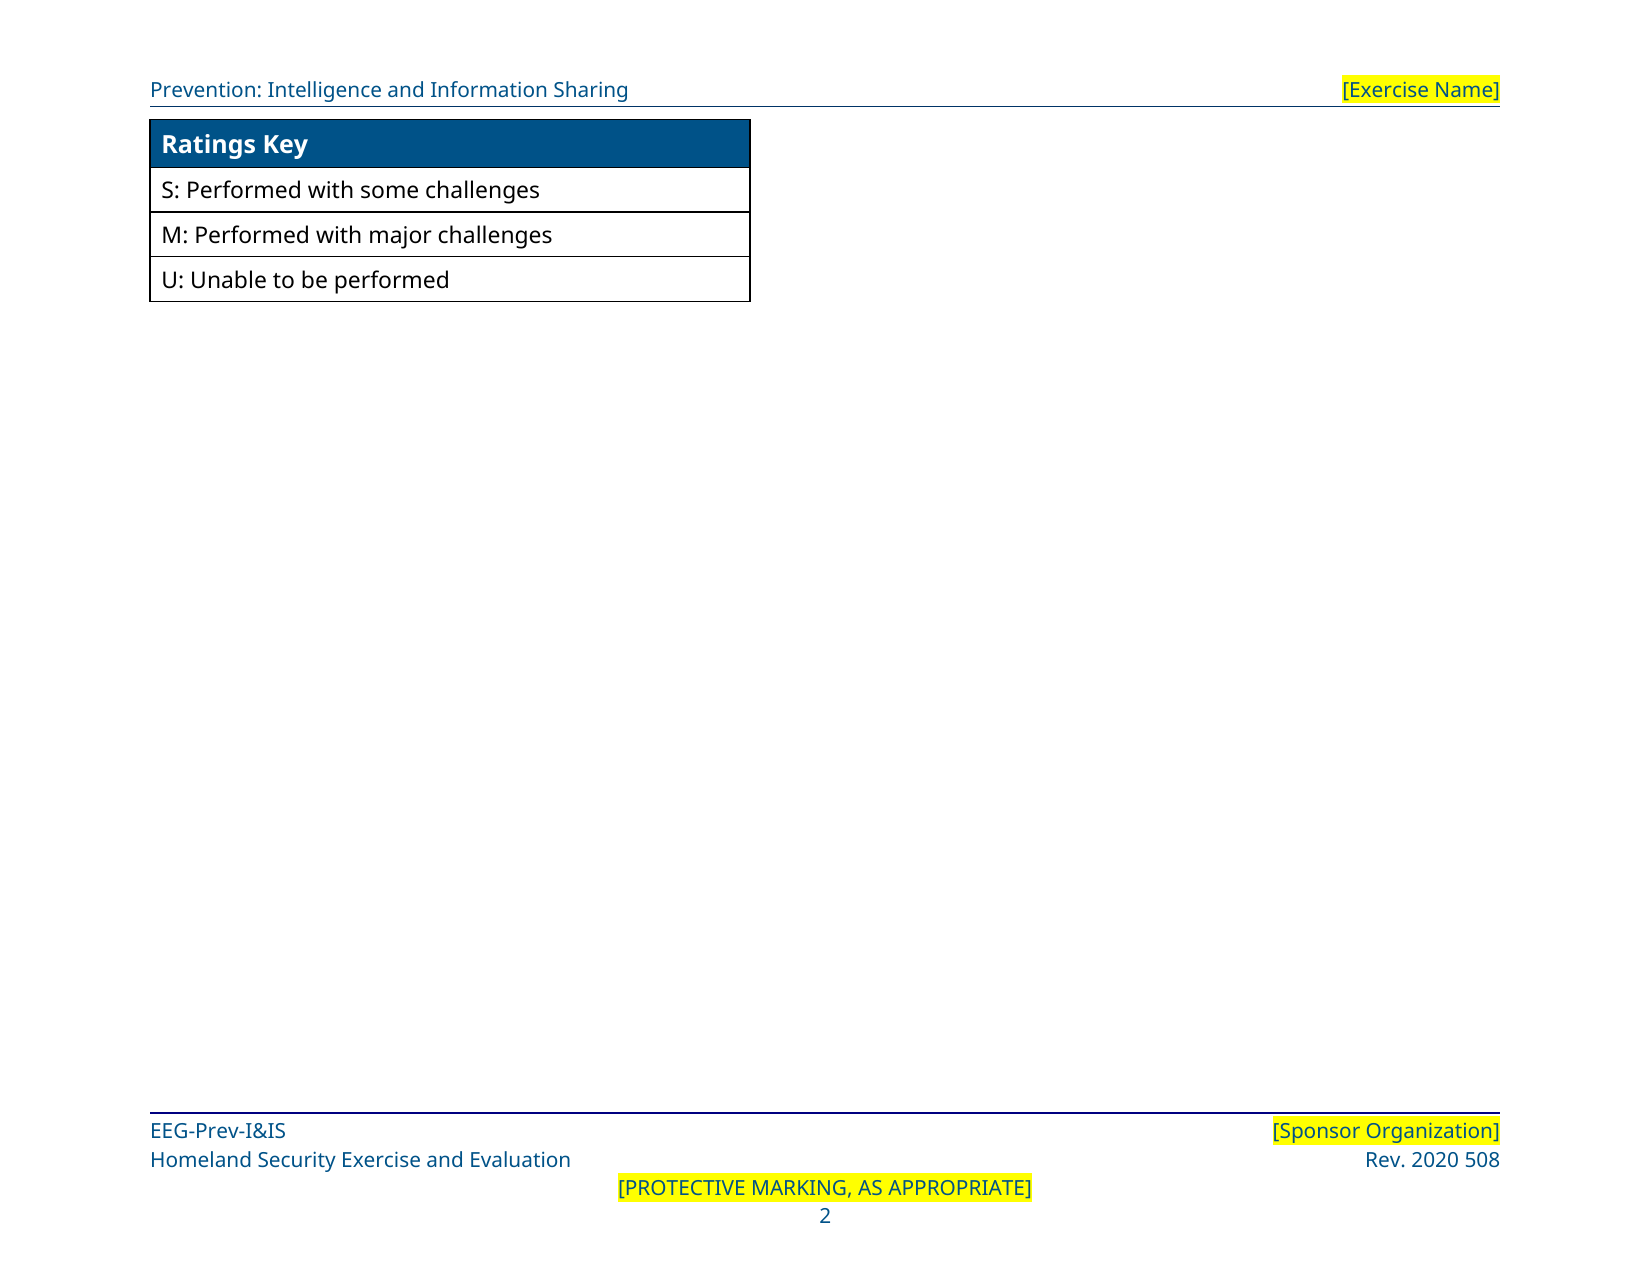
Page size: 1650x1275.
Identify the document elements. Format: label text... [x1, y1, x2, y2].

table_header Ratings Key [151, 120, 749, 167]
table_cell S: Performed with some challenges [151, 168, 749, 211]
table_cell U: Unable to be performed [151, 257, 749, 301]
table_cell M: Performed with major challenges [151, 213, 749, 256]
